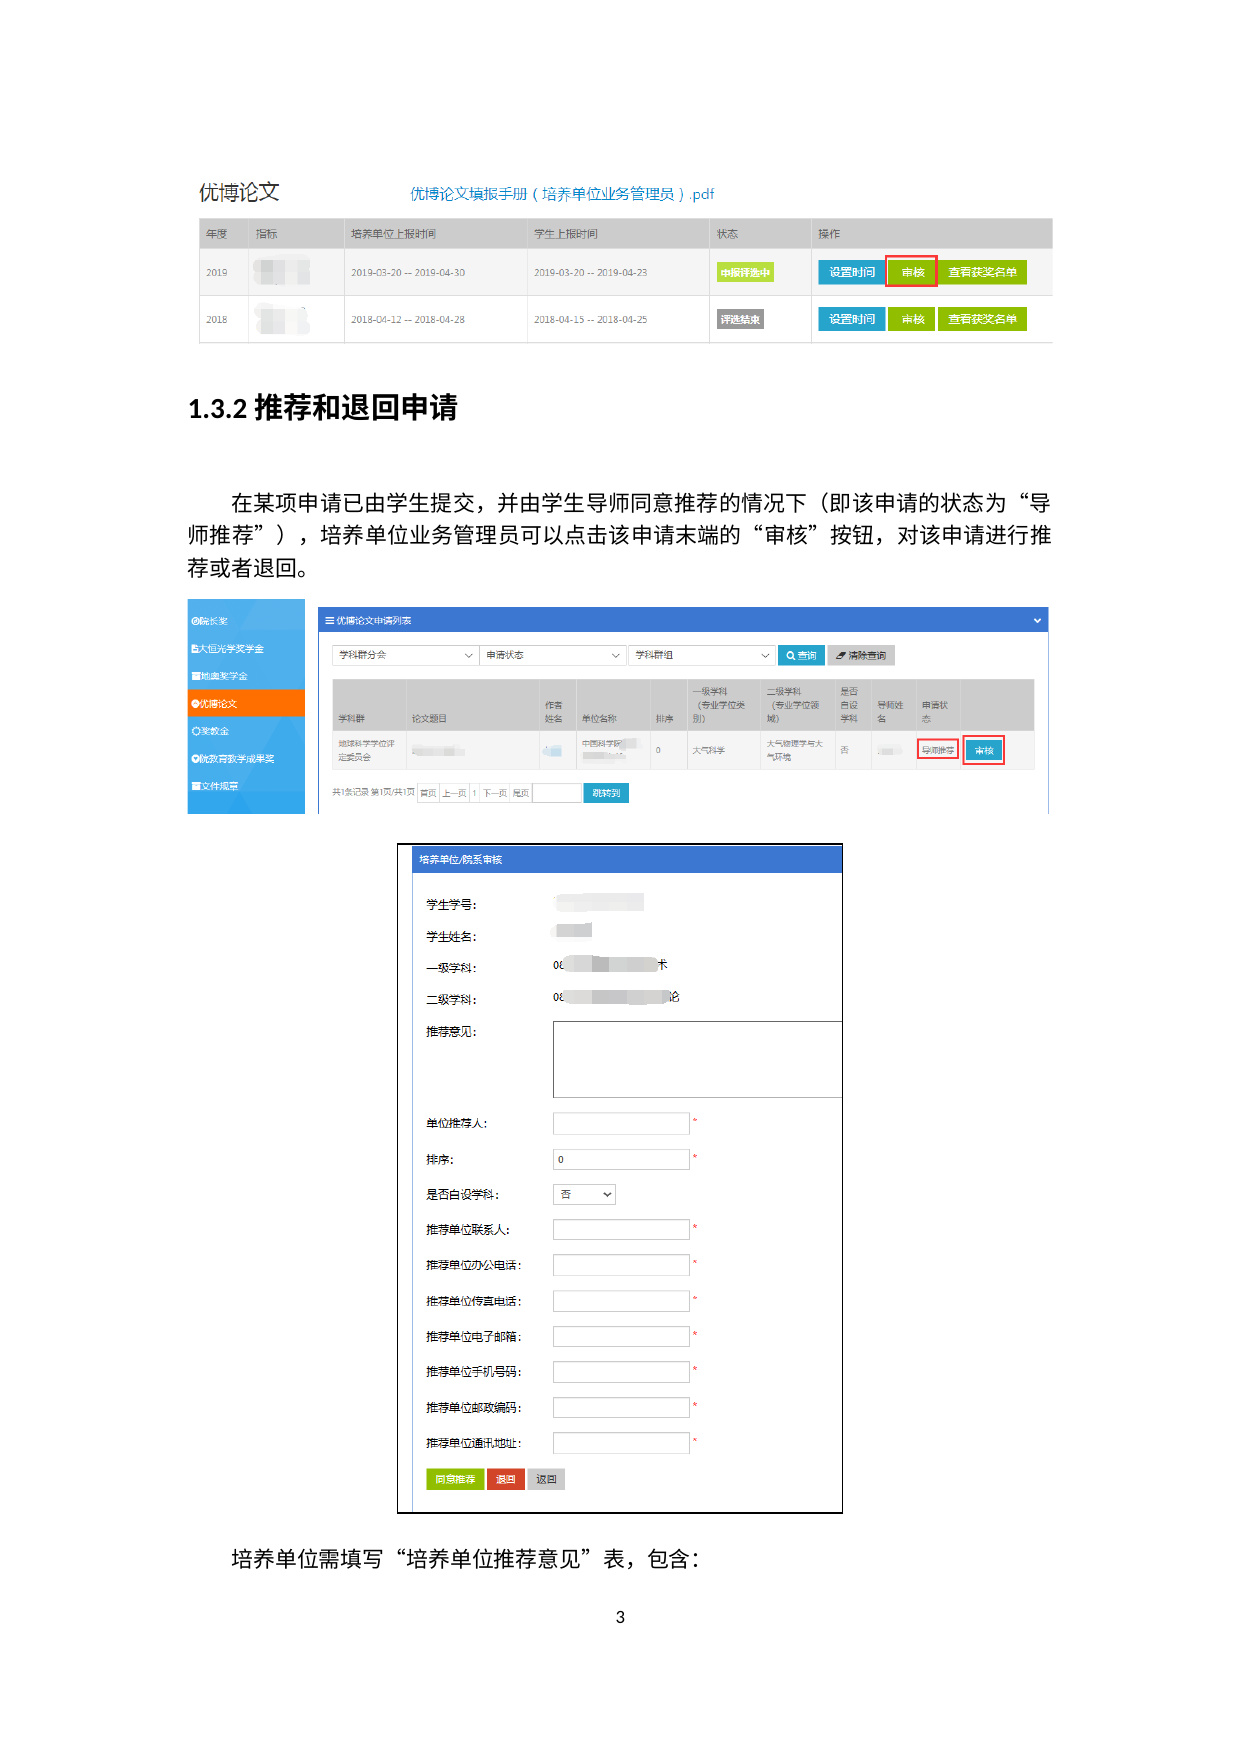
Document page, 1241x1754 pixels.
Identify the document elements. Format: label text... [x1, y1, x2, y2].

list 在某项申请已由学生提交，并由学生导师同意推荐的情况下（即该申请的状态为“导师推荐”），培养单位业务管理员可以点击该申请末端的“审核”按钮，对该申请进行推荐或者退回。 [187, 485, 1053, 583]
picture [187, 162, 1053, 344]
list 培养单位需填写“培养单位推荐意见”表，包含： [187, 1542, 1053, 1574]
picture [398, 845, 842, 1512]
subtitle 1.3.2 推荐和退回申请 [187, 373, 1053, 438]
picture [187, 599, 1053, 814]
